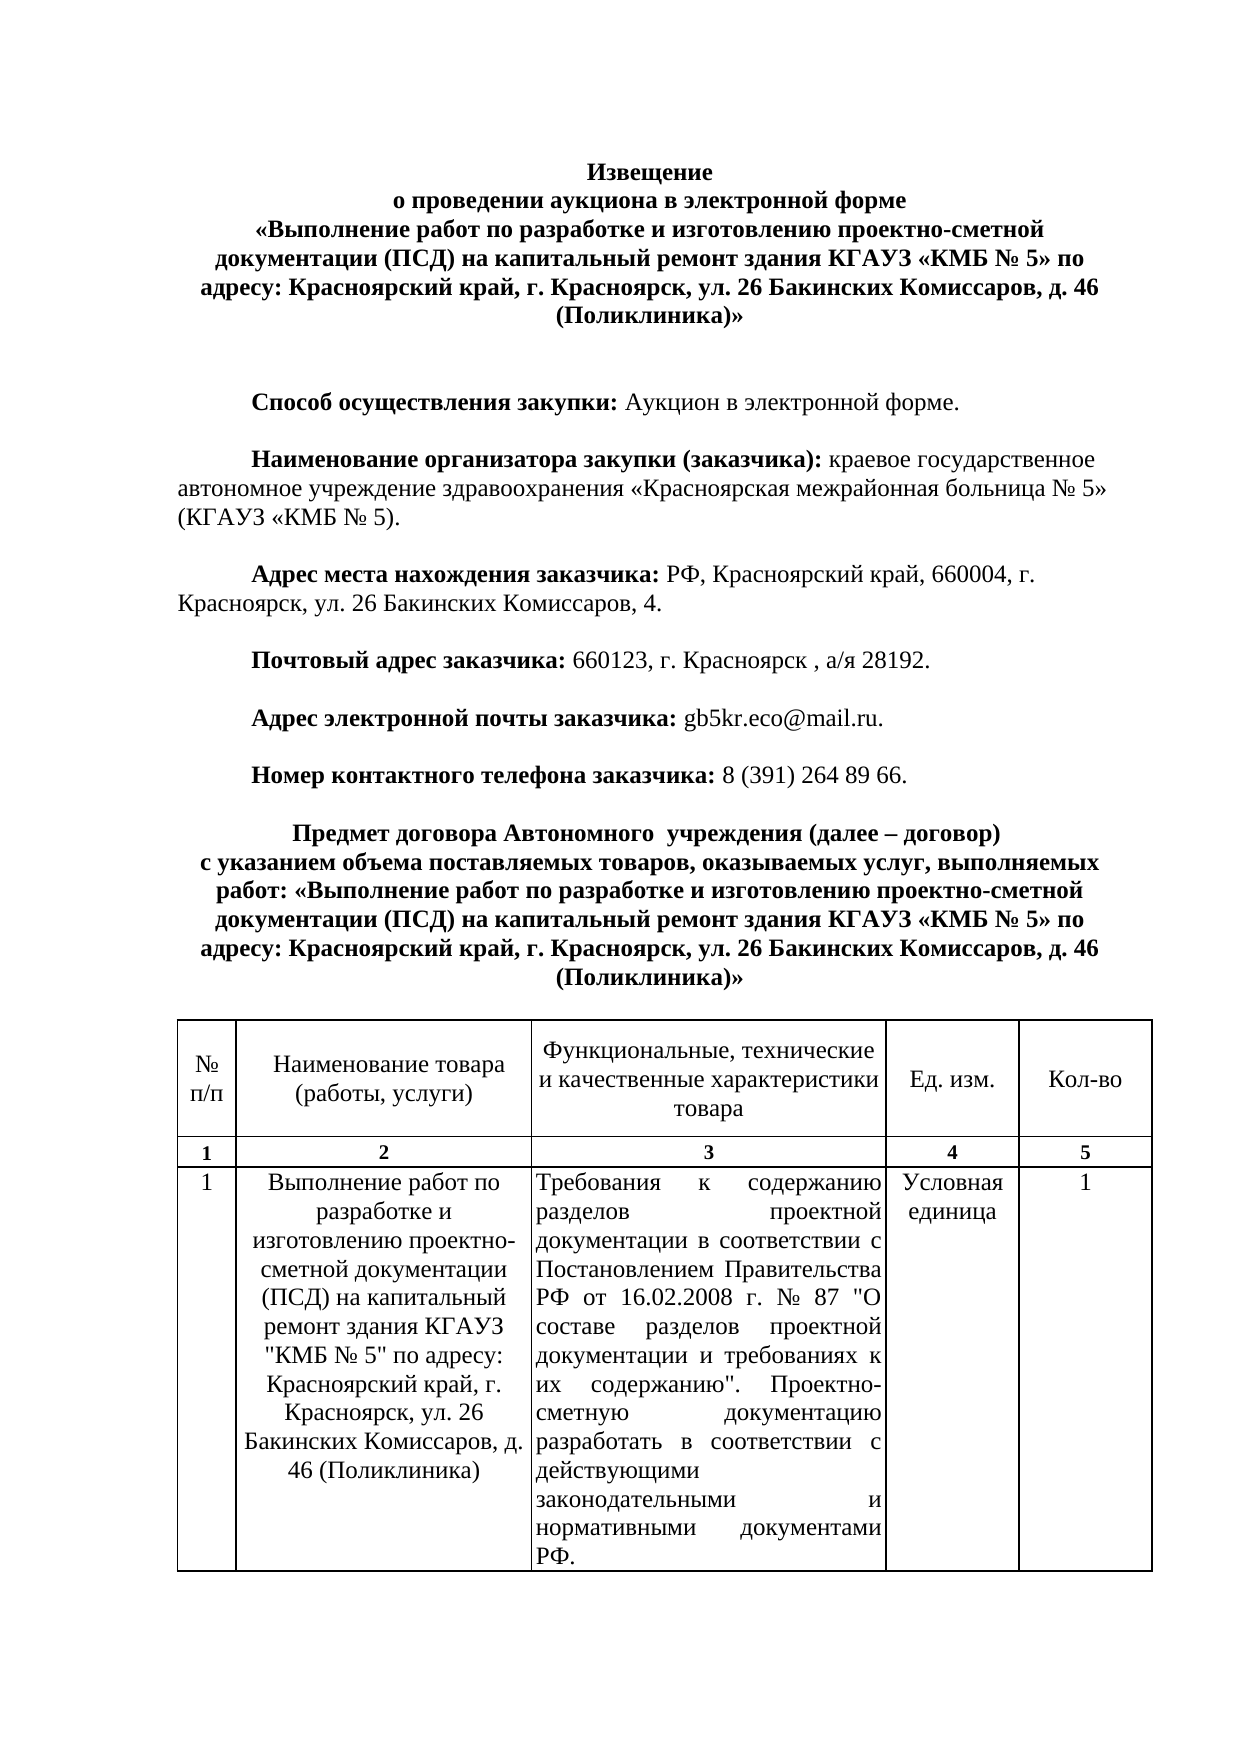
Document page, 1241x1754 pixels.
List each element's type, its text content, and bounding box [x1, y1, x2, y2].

text Наименование организатора закупки (заказчика): краевое государственное автономное учреждение здравоохранения «Красноярская межрайонная больница № 5» (КГАУЗ «КМБ № 5). [177, 444, 1122, 530]
table_header Ед. изм. [887, 1021, 1018, 1136]
table_header Наименование товара (работы, услуги) [237, 1021, 531, 1136]
table_cell 5 [1020, 1137, 1151, 1166]
table_cell 1 [178, 1168, 235, 1570]
table_cell 1 [1020, 1168, 1151, 1570]
text Номер контактного телефона заказчика: 8 (391) 264 89 66. [177, 760, 1122, 789]
text «Выполнение работ по разработке и изготовлению проектно-сметной документации (ПСД) на капитальный ремонт здания КГАУЗ «КМБ № 5» по адресу: Красноярский край, г. Красноярск, ул. 26 Бакинских Комиссаров, д. 46 (Поликлиника)» [177, 214, 1122, 329]
text Предмет договора Автономного учреждения (далее – договор) с указанием объема поставляемых товаров, оказываемых услуг, выполняемых работ: «Выполнение работ по разработке и изготовлению проектно-сметной документации (ПСД) на капитальный ремонт здания КГАУЗ «КМБ № 5» по адресу: Красноярский край, г. Красноярск, ул. 26 Бакинских Комиссаров, д. 46 (Поликлиника)» [177, 818, 1122, 990]
table_cell 2 [237, 1137, 531, 1166]
text Адрес места нахождения заказчика: РФ, Красноярский край, 660004, г. Красноярск, ул. 26 Бакинских Комиссаров, 4. [177, 559, 1122, 617]
text о проведении аукциона в электронной форме [177, 185, 1122, 214]
table_header Кол-во [1020, 1021, 1151, 1136]
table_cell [532, 1168, 885, 1570]
table_header Функциональные, технические и качественные характеристики товара [532, 1021, 885, 1136]
text Адрес электронной почты заказчика: gb5kr.eco@mail.ru. [177, 703, 1122, 732]
text Почтовый адрес заказчика: 660123, г. Красноярск , а/я 28192. [177, 645, 1122, 674]
table_cell 4 [887, 1137, 1018, 1166]
table_cell Условная единица [887, 1168, 1018, 1570]
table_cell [237, 1168, 531, 1570]
text Извещение [177, 157, 1122, 185]
table_cell 3 [532, 1137, 885, 1166]
table_header № п/п [178, 1021, 235, 1136]
text Способ осуществления закупки: Аукцион в электронной форме. [177, 387, 1122, 415]
